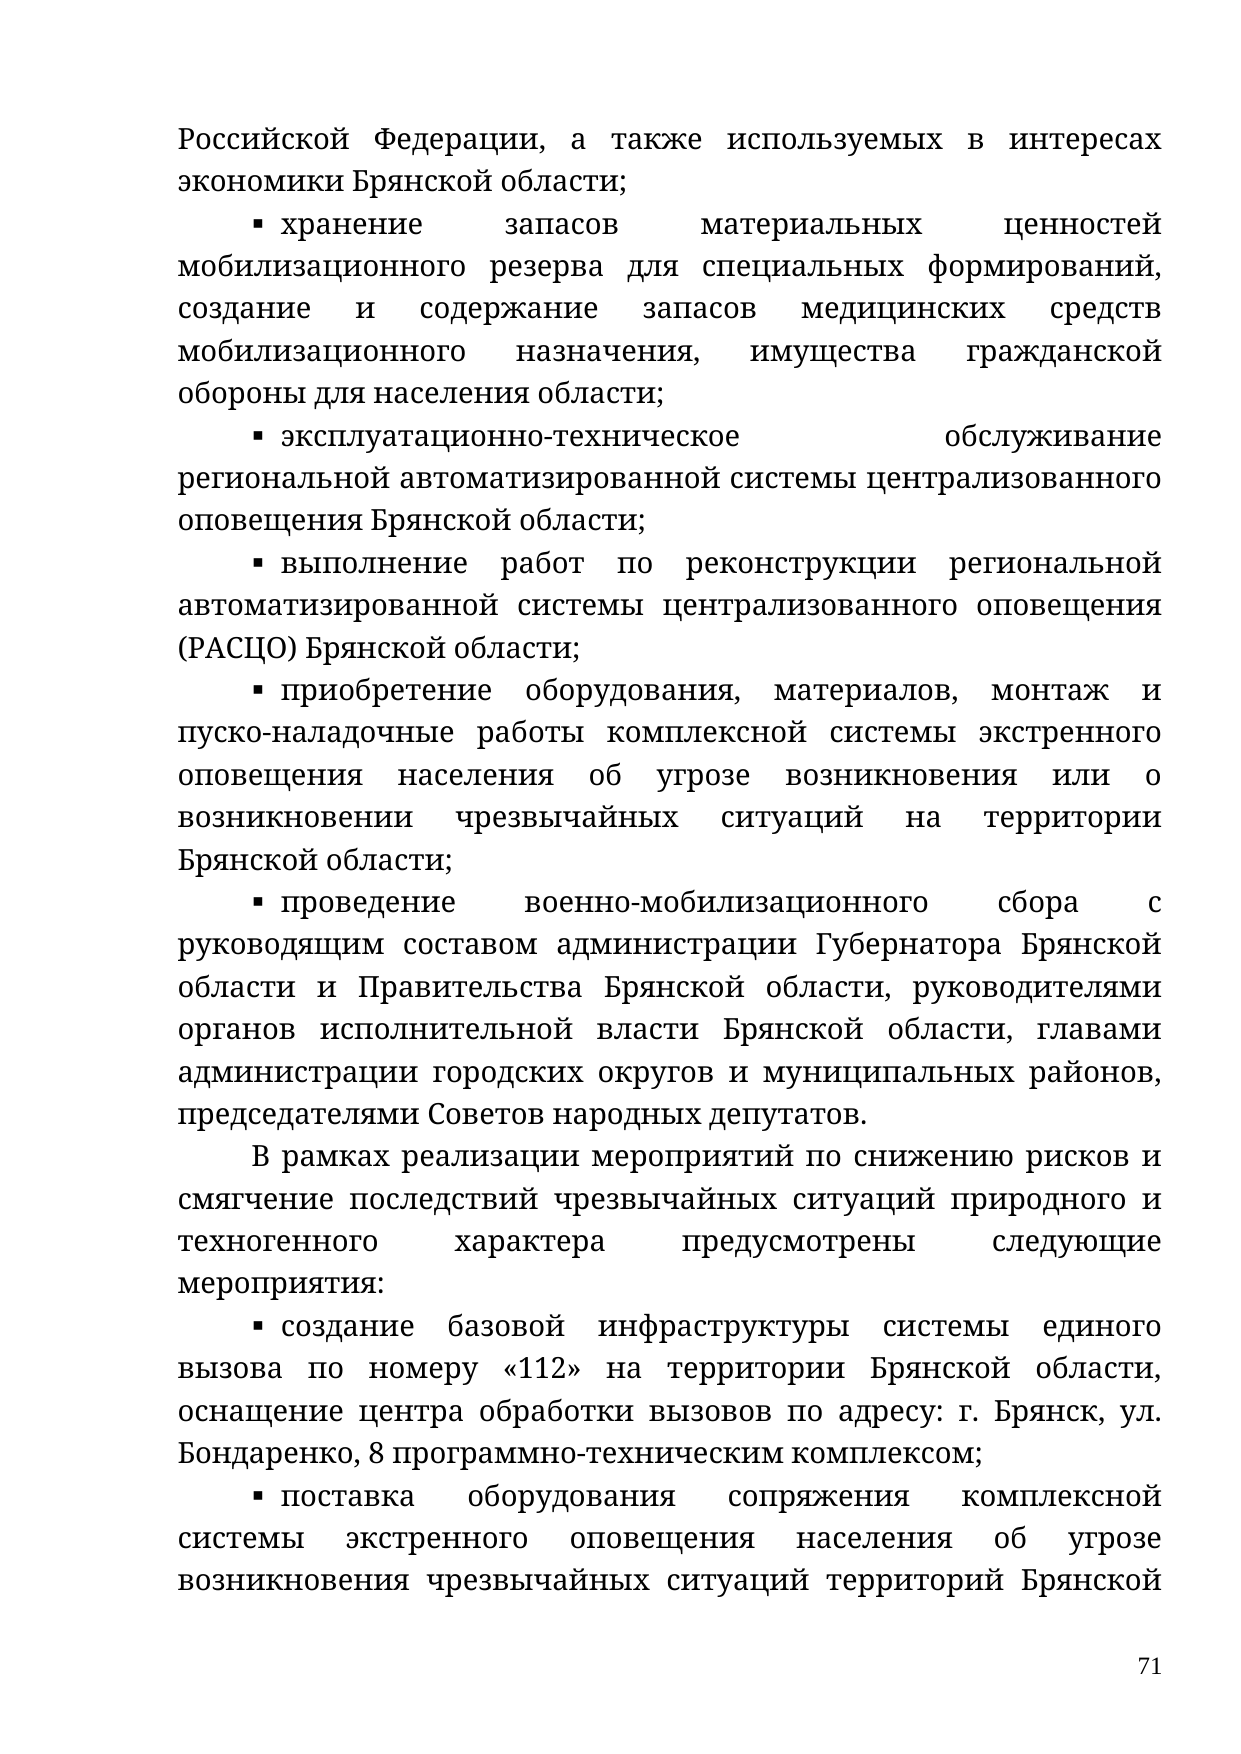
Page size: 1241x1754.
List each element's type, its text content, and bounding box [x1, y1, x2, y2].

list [177, 1475, 1162, 1599]
list создание базовой инфраструктуры системы единого вызова по номеру «112» на территории Брянской области, оснащение центра обработки вызовов по адресу: г. Брянск, ул. Бондаренко, 8 программно-техническим комплексом; [177, 1305, 1162, 1472]
list проведение военно-мобилизационного сбора с руководящим составом администрации Губернатора Брянской области и Правительства Брянской области, руководителями органов исполнительной власти Брянской области, главами администрации городских округов и муниципальных районов, председателями Советов народных депутатов. [177, 881, 1162, 1133]
text В рамках реализации мероприятий по снижению рисков и смягчение последствий чрезвычайных ситуаций природного и техногенного характера предусмотрены следующие мероприятия: [177, 1136, 1162, 1302]
list выполнение работ по реконструкции региональной автоматизированной системы централизованного оповещения (РАСЦО) Брянской области; [177, 542, 1162, 667]
list приобретение оборудования, материалов, монтаж и пуско-наладочные работы комплексной системы экстренного оповещения населения об угрозе возникновения или о возникновении чрезвычайных ситуаций на территории Брянской области; [177, 669, 1162, 878]
list эксплуатационно-техническое обслуживание региональной автоматизированной системы централизованного оповещения Брянской области; [177, 415, 1162, 539]
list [177, 118, 1162, 200]
list хранение запасов материальных ценностей мобилизационного резерва для специальных формирований, создание и содержание запасов медицинских средств мобилизационного назначения, имущества гражданской обороны для населения области; [177, 203, 1162, 412]
